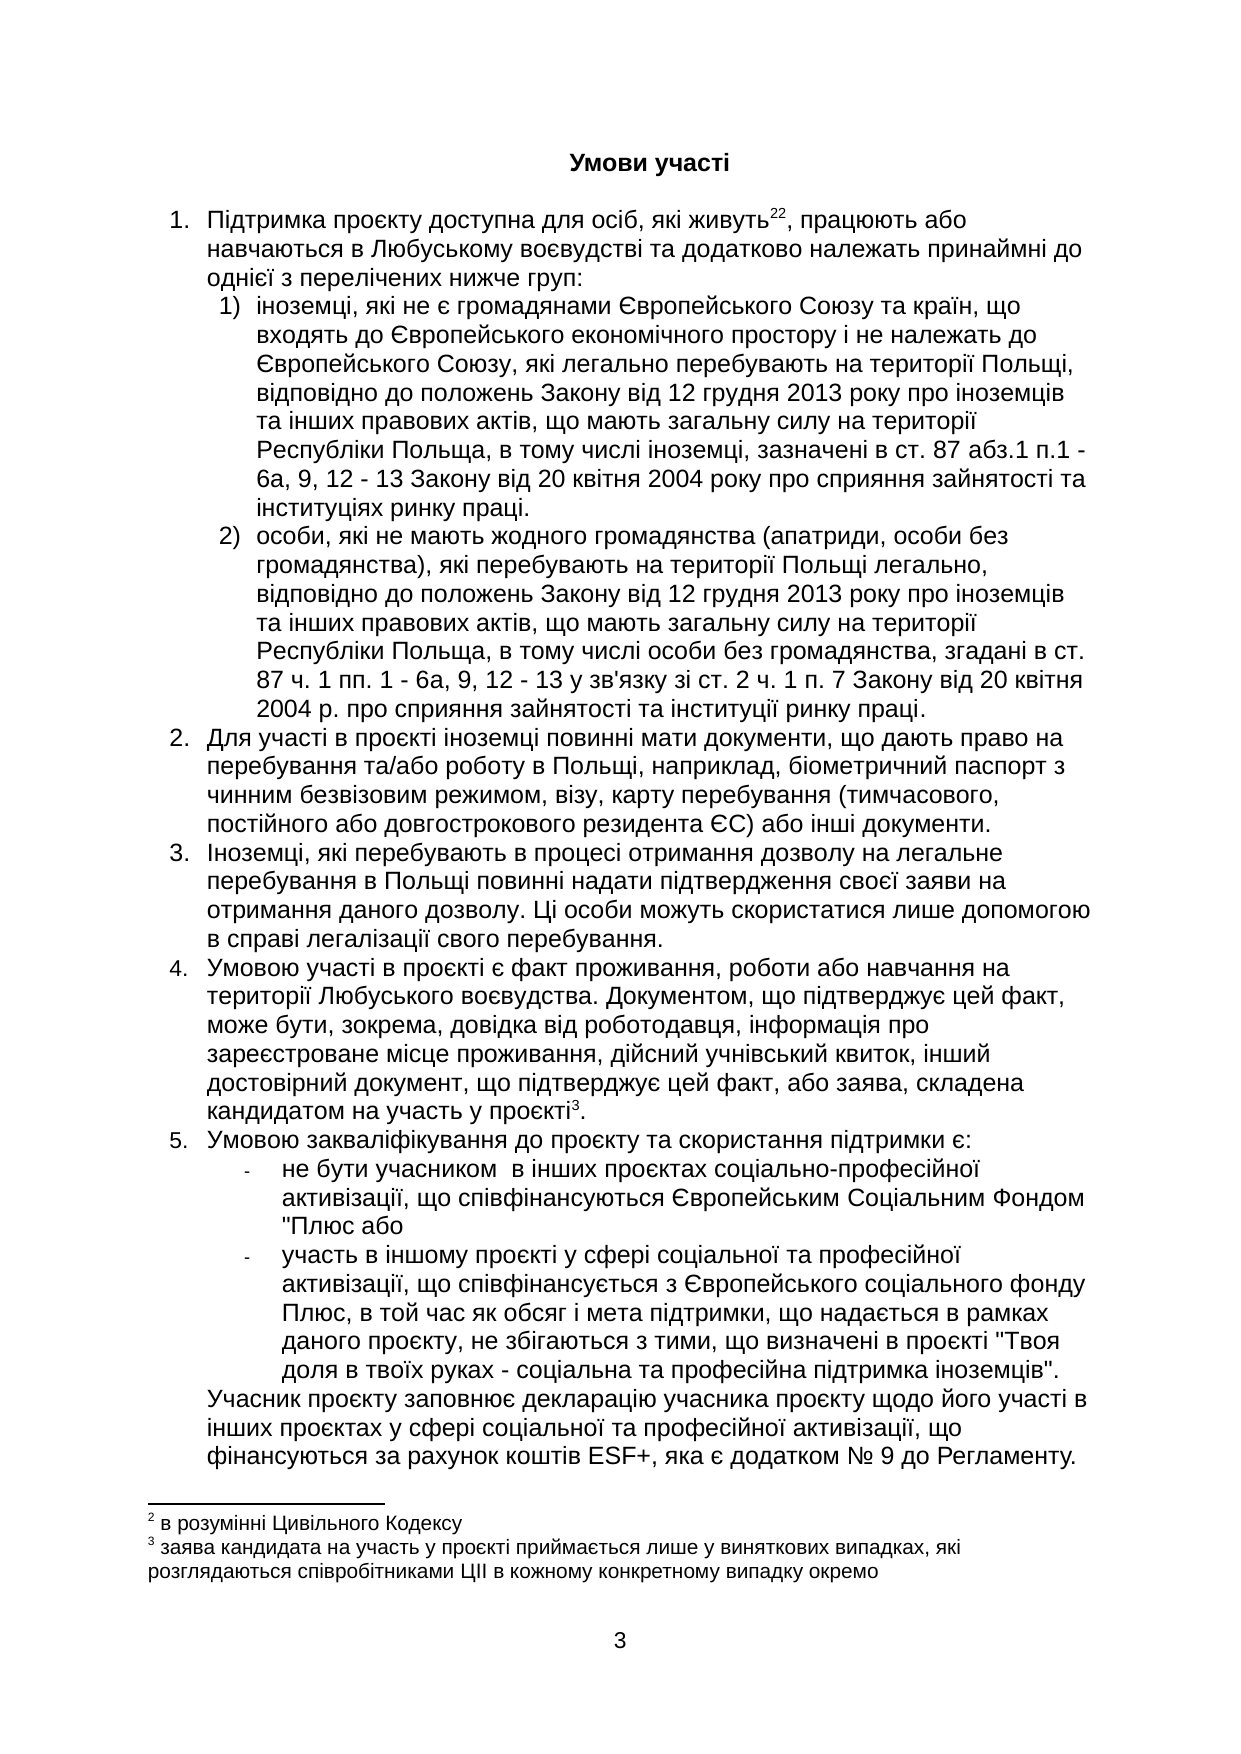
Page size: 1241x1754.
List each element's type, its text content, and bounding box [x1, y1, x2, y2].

list участь в іншому проєкті у сфері соціальної та професійної активізації, що співфінансується з Європейського соціального фонду Плюс, в той час як обсяг і мета підтримки, що надається в рамках даного проєкту, не збігаються з тими, що визначені в проєкті "Твоя доля в твоїх руках - соціальна та професійна підтримка іноземців". [244, 1240, 1093, 1384]
list не бути учасником в інших проєктах соціально-професійної активізації, що співфінансуються Європейським Соціальним Фондом "Плюс або [244, 1154, 1093, 1240]
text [207, 1384, 1093, 1470]
list іноземці, які не є громадянами Європейського Союзу та країн, що входять до Європейського економічного простору і не належать до Європейського Союзу, які легально перебувають на території Польщі, відповідно до положень Закону від 12 грудня 2013 року про іноземців та інших правових актів, що мають загальну силу на території Республіки Польща, в тому числі іноземці, зазначені в ст. 87 абз.1 п.1 - 6a, 9, 12 - 13 Закону від 20 квітня 2004 року про сприяння зайнятості та інституціях ринку праці. [218, 291, 1093, 521]
list Умовою закваліфікування до проєкту та скористання підтримки є: [169, 1125, 1093, 1154]
list Для участі в проєкті іноземці повинні мати документи, що дають право на перебування та/або роботу в Польщі, наприклад, біометричний паспорт з чинним безвізовим режимом, візу, карту перебування (тимчасового, постійного або довгострокового резидента ЄС) або інші документи. [169, 723, 1093, 838]
list Умовою участі в проєкті є факт проживання, роботи або навчання на території Любуського воєвудства. Документом, що підтверджує цей факт, може бути, зокрема, довідка від роботодавця, інформація про зареєстроване місце проживання, дійсний учнівський квиток, інший достовірний документ, що підтверджує цей факт, або заява, складена кандидатом на участь у проєкті. [169, 953, 1093, 1125]
list Іноземці, які перебувають в процесі отримання дозволу на легальне перебування в Польщі повинні надати підтвердження своєї заяви на отримання даного дозволу. Ці особи можуть скористатися лише допомогою в справі легалізації свого перебування. [169, 838, 1093, 953]
text Умови участі [207, 148, 1093, 176]
list Підтримка проєкту доступна для осіб, які живуть2, працюють або навчаються в Любуському воєвудстві та додатково належать принаймні до однієї з перелічених нижче груп: [169, 205, 1093, 291]
list особи, які не мають жодного громадянства (апатриди, особи без громадянства), які перебувають на території Польщі легально, відповідно до положень Закону від 12 грудня 2013 року про іноземців та інших правових актів, що мають загальну силу на території Республіки Польща, в тому числі особи без громадянства, згадані в ст. 87 ч. 1 пп. 1 - 6a, 9, 12 - 13 у зв'язку зі ст. 2 ч. 1 п. 7 Закону від 20 квітня 2004 р. про сприяння зайнятості та інституції ринку праці. [218, 521, 1093, 723]
